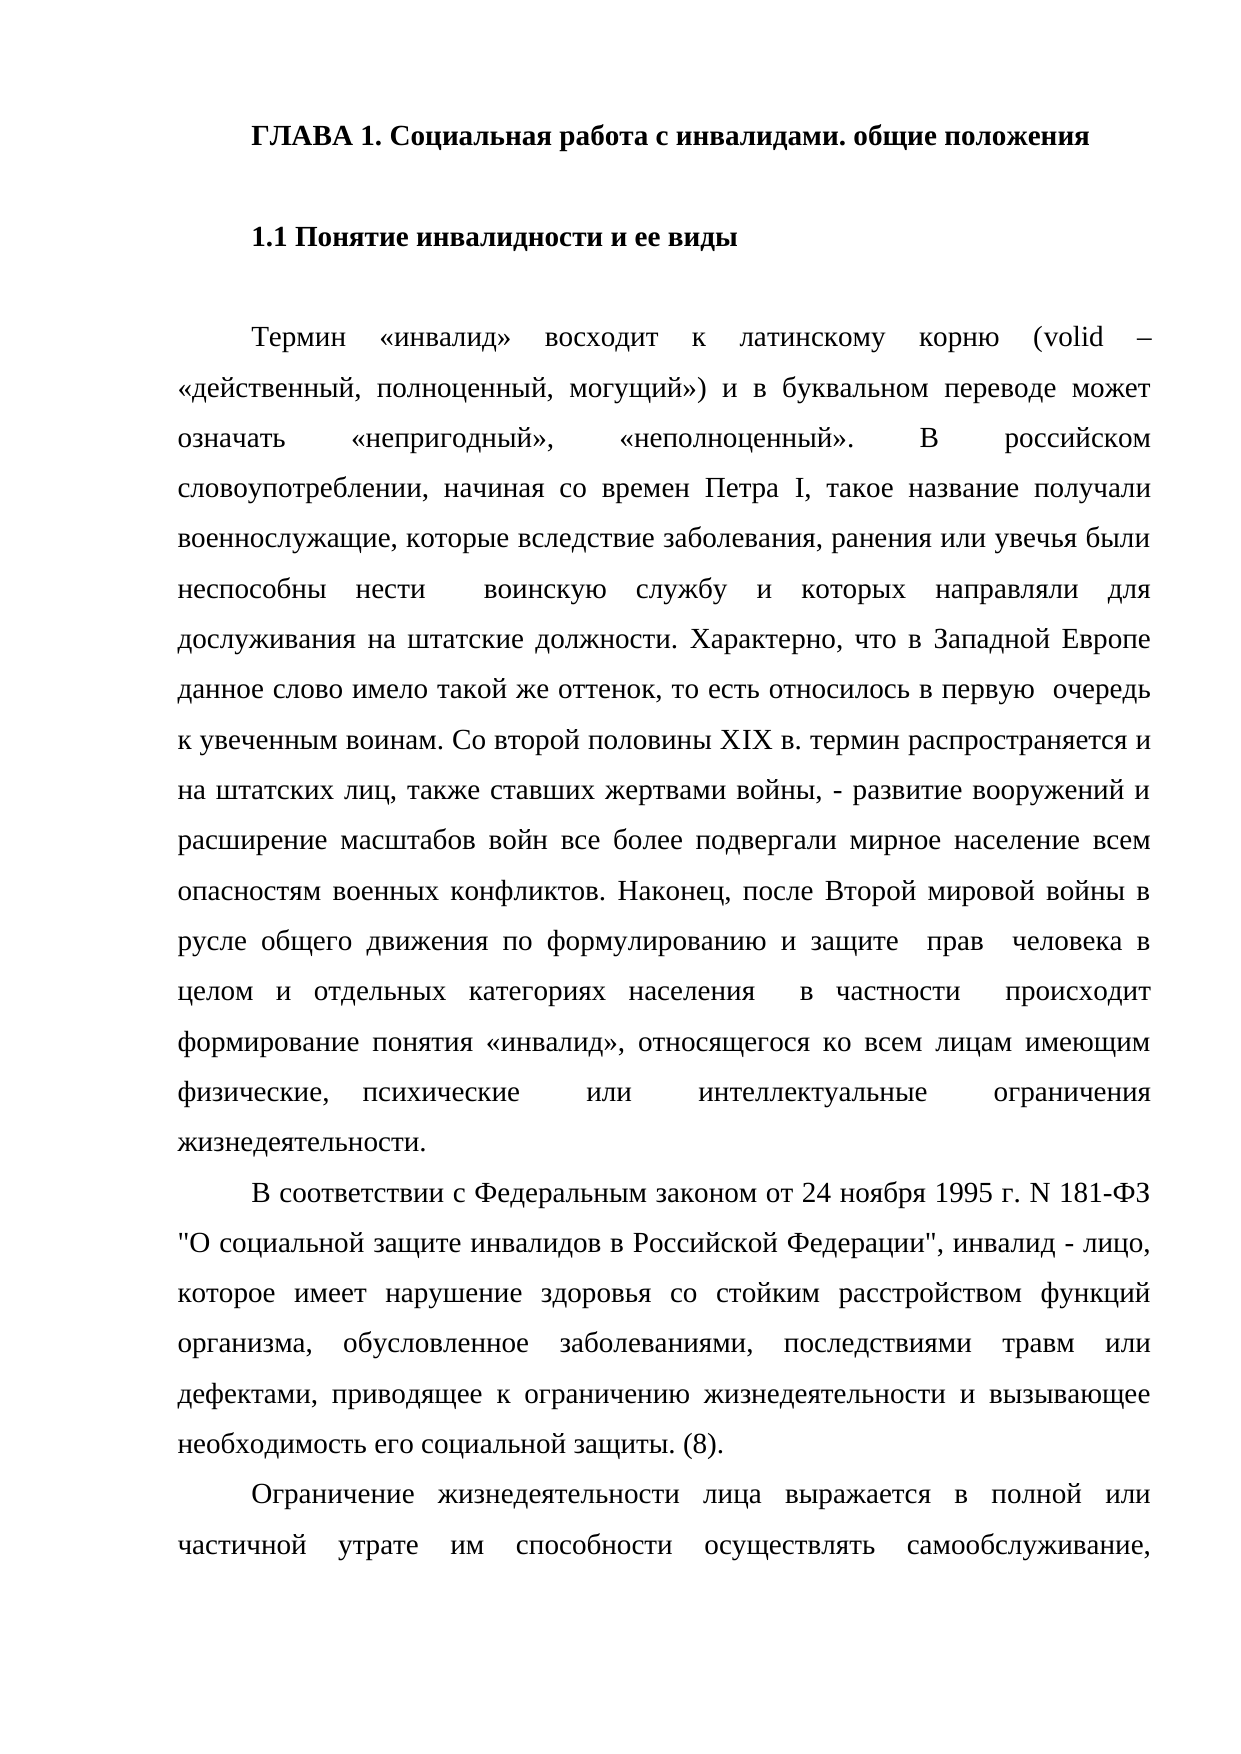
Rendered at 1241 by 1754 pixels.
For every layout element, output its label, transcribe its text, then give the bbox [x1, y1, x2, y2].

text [177, 1477, 1152, 1560]
text ГЛАВА 1. Социальная работа с инвалидами. общие положения [177, 118, 1152, 152]
text В соответствии с Федеральным законом от 24 ноября 1995 г. N 181-ФЗ "О социальной защите инвалидов в Российской Федерации", инвалид - лицо, которое имеет нарушение здоровья со стойким расстройством функций организма, обусловленное заболеваниями, последствиями травм или дефектами, приводящее к ограничению жизнедеятельности и вызывающее необходимость его социальной защиты. (8). [177, 1175, 1152, 1460]
text 1.1 Понятие инвалидности и ее виды [177, 219, 1152, 252]
text Термин «инвалид» восходит к латинскому корню (volid – «действенный, полноценный, могущий») и в буквальном переводе может означать «непригодный», «неполноценный». В российском словоупотреблении, начиная со времен Петра I, такое название получали военнослужащие, которые вследствие заболевания, ранения или увечья были неспособны нести воинскую службу и которых направляли для дослуживания на штатские должности. Характерно, что в Западной Европе данное слово имело такой же оттенок, то есть относилось в первую очередь к увеченным воинам. Со второй половины ХIХ в. термин распространяется и на штатских лиц, также ставших жертвами войны, - развитие вооружений и расширение масштабов войн все более подвергали мирное население всем опасностям военных конфликтов. Наконец, после Второй мировой войны в русле общего движения по формулированию и защите прав человека в целом и отдельных категориях населения в частности происходит формирование понятия «инвалид», относящегося ко всем лицам имеющим физические, психические или интеллектуальные ограничения жизнедеятельности. [177, 319, 1152, 1158]
